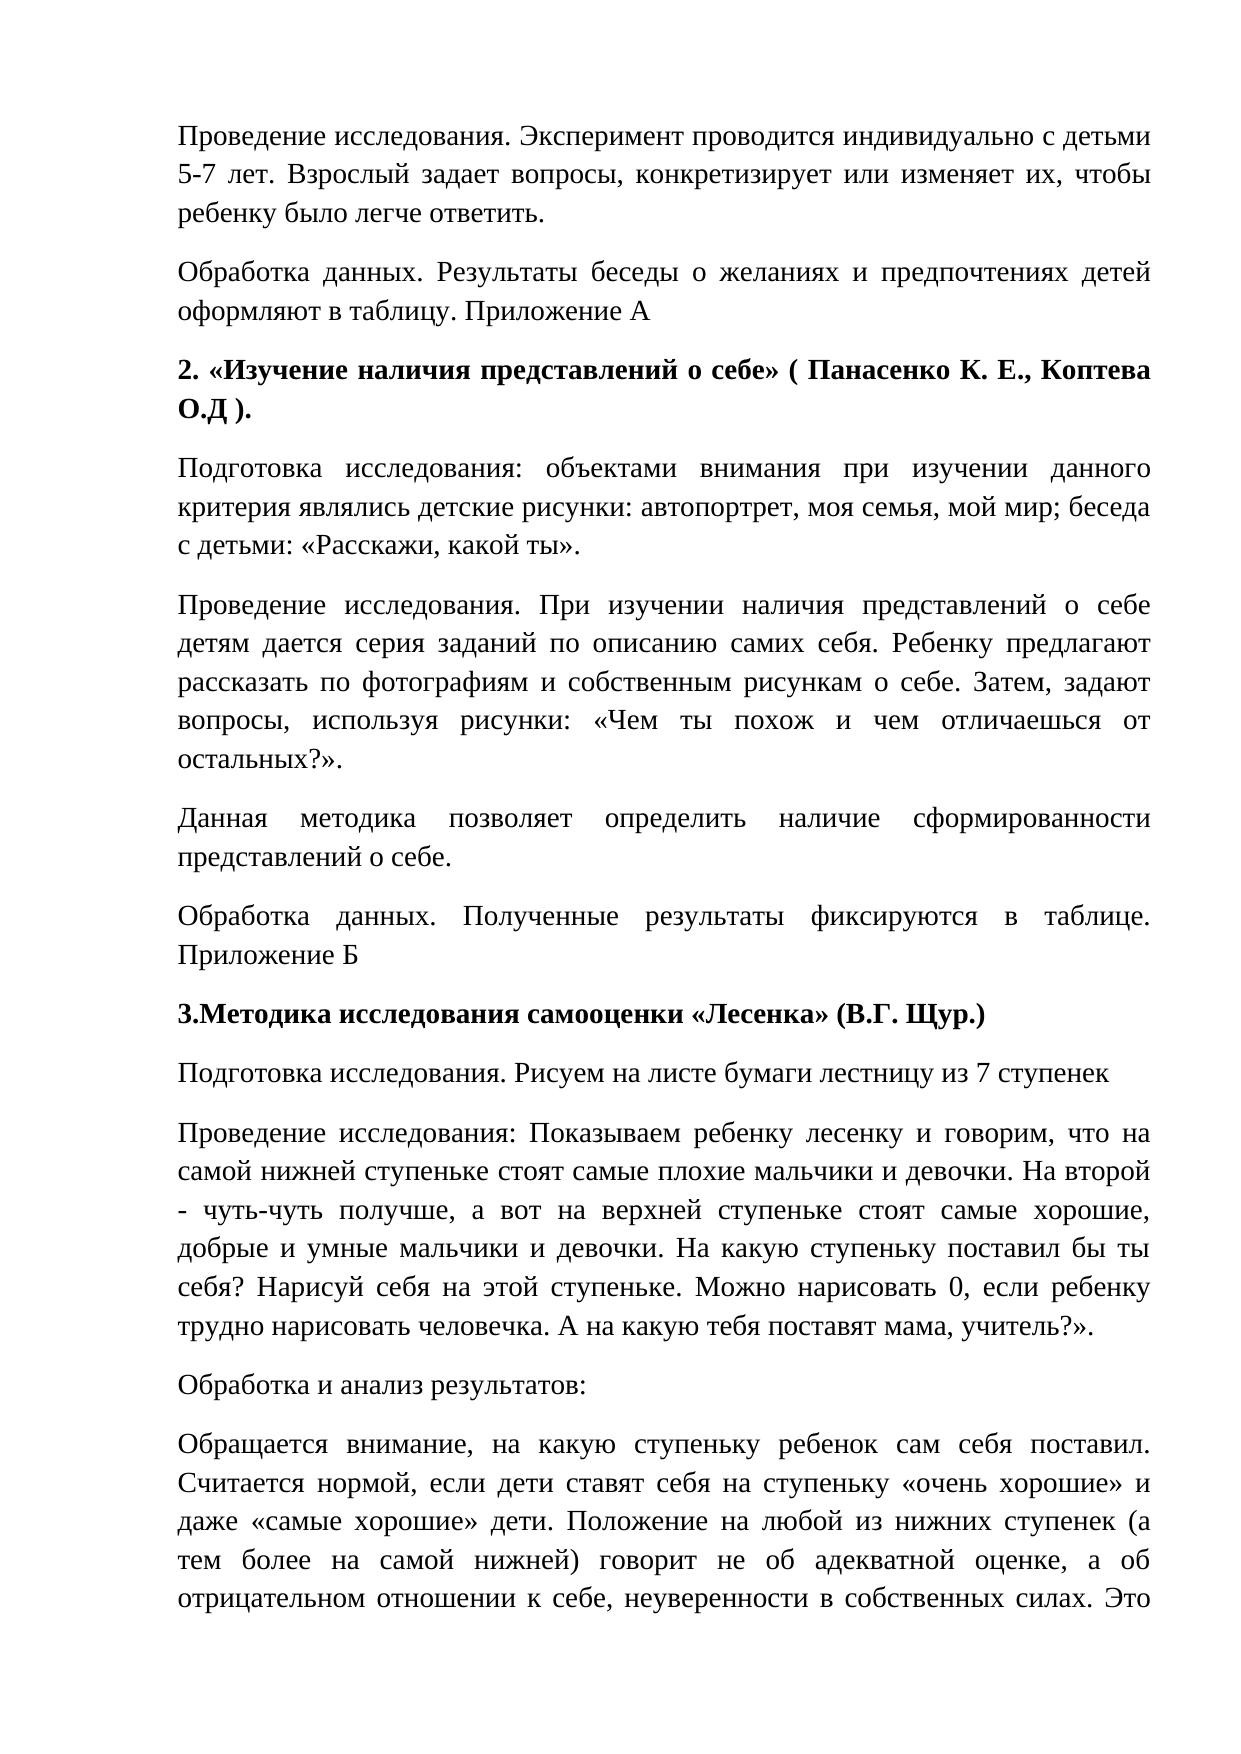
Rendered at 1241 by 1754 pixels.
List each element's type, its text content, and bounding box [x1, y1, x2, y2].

text Данная методика позволяет определить наличие сформированности представлений о себе. [177, 800, 1152, 872]
text 2. «Изучение наличия представлений о себе» ( Панасенко К. Е., Коптева О.Д ). [177, 352, 1152, 424]
text Подготовка исследования. Рисуем на листе бумаги лестницу из 7 ступенек [177, 1056, 1152, 1089]
text Проведение исследования. При изучении наличия представлений о себе детям дается серия заданий по описанию самих себя. Ребенку предлагают рассказать по фотографиям и собственным рисункам о себе. Затем, задают вопросы, используя рисунки: «Чем ты похож и чем отличаешься от остальных?». [177, 587, 1152, 774]
text Обработка данных. Полученные результаты фиксируются в таблице. Приложение Б [177, 898, 1152, 970]
text Проведение исследования. Эксперимент проводится индивидуально с детьми 5-7 лет. Взрослый задает вопросы, конкретизирует или изменяет их, чтобы ребенку было легче ответить. [177, 118, 1152, 229]
text Проведение исследования: Показываем ребенку лесенку и говорим, что на самой нижней ступеньке стоят самые плохие мальчики и девочки. На второй - чуть-чуть получше, а вот на верхней ступеньке стоят самые хорошие, добрые и умные мальчики и девочки. На какую ступеньку поставил бы ты себя? Нарисуй себя на этой ступеньке. Можно нарисовать 0, если ребенку трудно нарисовать человечка. А на какую тебя поставят мама, учитель?». [177, 1115, 1152, 1341]
text Подготовка исследования: объектами внимания при изучении данного критерия являлись детские рисунки: автопортрет, моя семья, мой мир; беседа с детьми: «Расскажи, какой ты». [177, 450, 1152, 561]
text Обработка данных. Результаты беседы о желаниях и предпочтениях детей оформляют в таблицу. Приложение А [177, 254, 1152, 327]
text 3.Методика исследования самооценки «Лесенка» (В.Г. Щур.) [177, 996, 1152, 1030]
text Обработка и анализ результатов: [177, 1367, 1152, 1401]
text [177, 1426, 1152, 1614]
